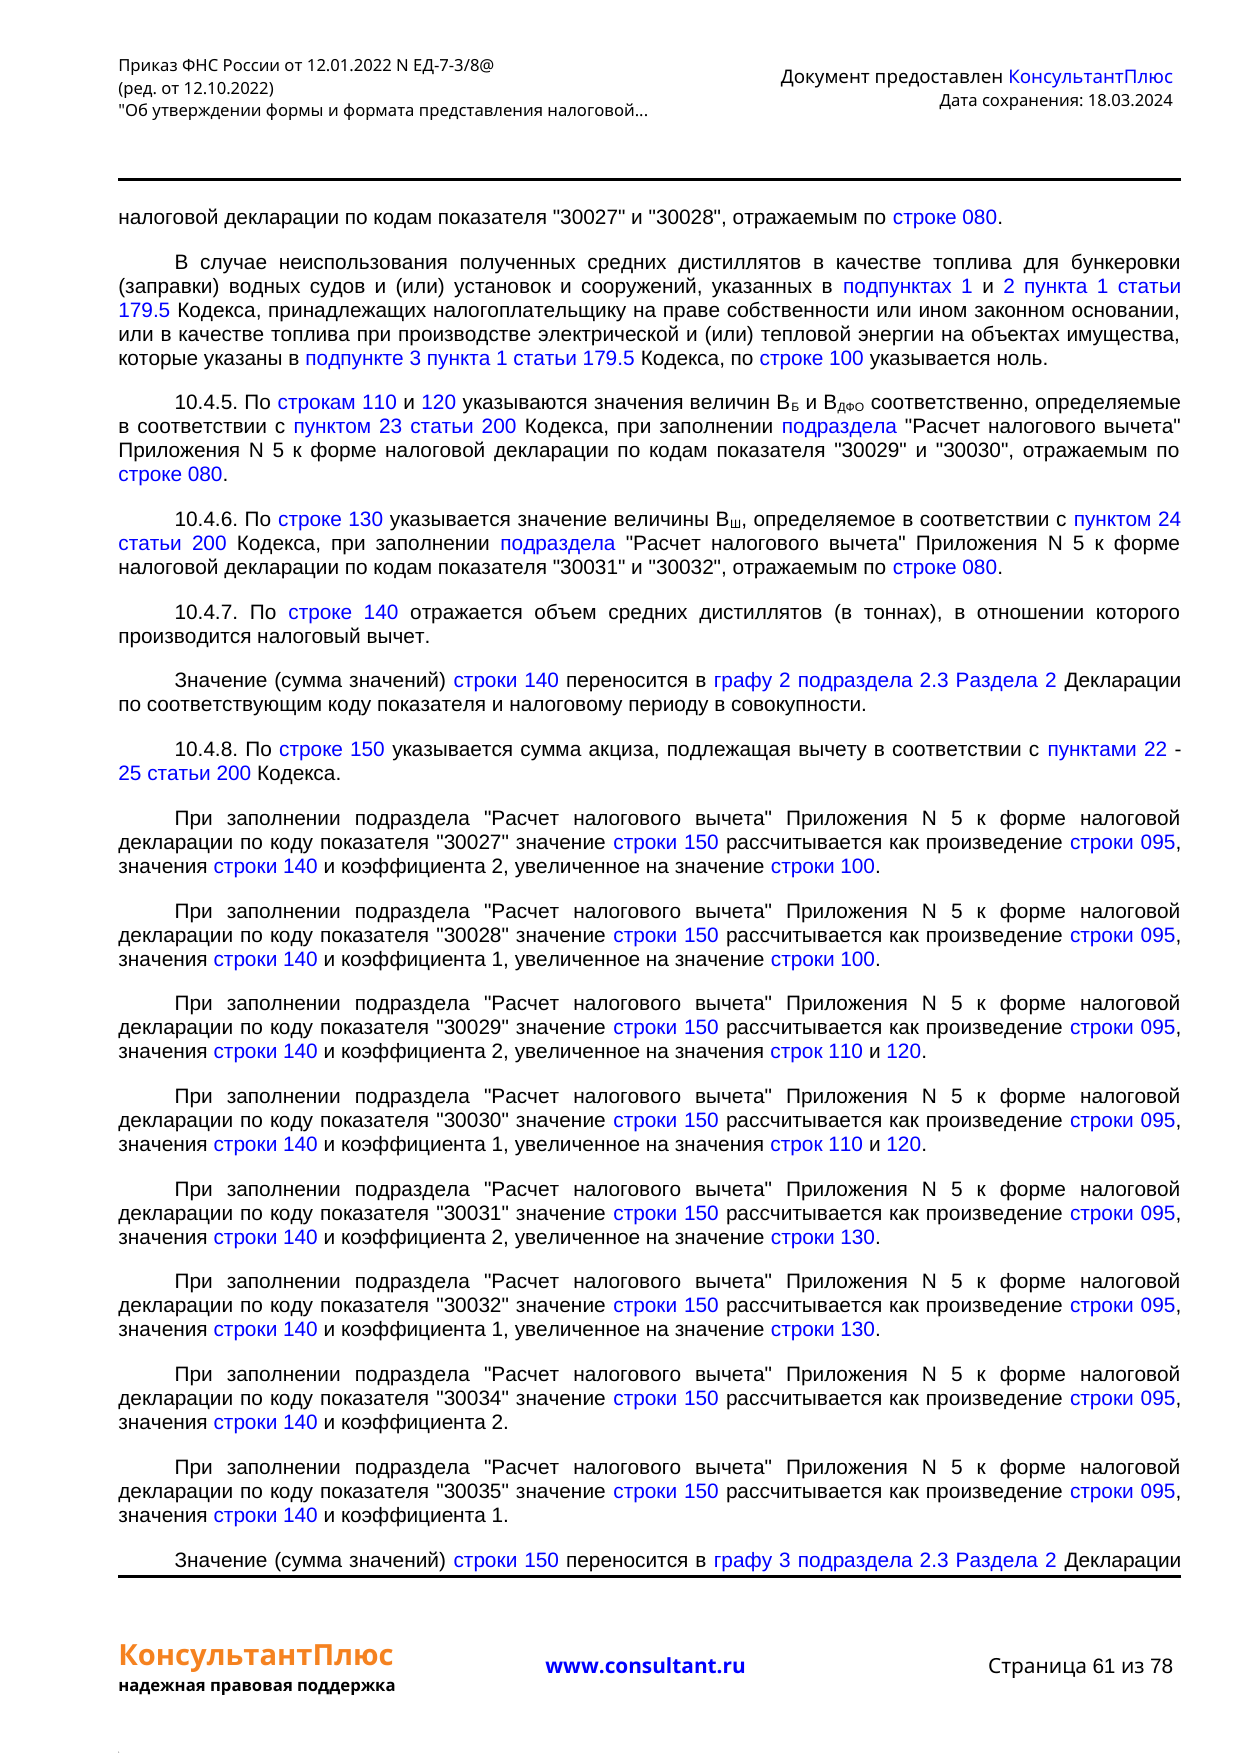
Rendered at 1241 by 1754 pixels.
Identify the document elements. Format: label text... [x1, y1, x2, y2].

text При заполнении подраздела "Расчет налогового вычета" Приложения N 5 к форме налоговой декларации по коду показателя "30034" значение строки 150 рассчитывается как произведение строки 095, значения строки 140 и коэффициента 2. [118, 1362, 1181, 1434]
text 10.4.8. По строке 150 указывается сумма акциза, подлежащая вычету в соответствии с пунктами 22 - 25 статьи 200 Кодекса. [118, 737, 1181, 785]
text При заполнении подраздела "Расчет налогового вычета" Приложения N 5 к форме налоговой декларации по коду показателя "30032" значение строки 150 рассчитывается как произведение строки 095, значения строки 140 и коэффициента 1, увеличенное на значение строки 130. [118, 1269, 1181, 1341]
text 10.4.6. По строке 130 указывается значение величины ВШ, определяемое в соответствии с пунктом 24 статьи 200 Кодекса, при заполнении подраздела "Расчет налогового вычета" Приложения N 5 к форме налоговой декларации по кодам показателя "30031" и "30032", отражаемым по строке 080. [118, 507, 1181, 579]
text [118, 1547, 1181, 1571]
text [118, 205, 1181, 229]
text При заполнении подраздела "Расчет налогового вычета" Приложения N 5 к форме налоговой декларации по коду показателя "30028" значение строки 150 рассчитывается как произведение строки 095, значения строки 140 и коэффициента 1, увеличенное на значение строки 100. [118, 898, 1181, 970]
text В случае неиспользования полученных средних дистиллятов в качестве топлива для бункеровки (заправки) водных судов и (или) установок и сооружений, указанных в подпунктах 1 и 2 пункта 1 статьи 179.5 Кодекса, принадлежащих налогоплательщику на праве собственности или ином законном основании, или в качестве топлива при производстве электрической и (или) тепловой энергии на объектах имущества, которые указаны в подпункте 3 пункта 1 статьи 179.5 Кодекса, по строке 100 указывается ноль. [118, 249, 1181, 369]
text При заполнении подраздела "Расчет налогового вычета" Приложения N 5 к форме налоговой декларации по коду показателя "30031" значение строки 150 рассчитывается как произведение строки 095, значения строки 140 и коэффициента 2, увеличенное на значение строки 130. [118, 1177, 1181, 1248]
text При заполнении подраздела "Расчет налогового вычета" Приложения N 5 к форме налоговой декларации по коду показателя "30035" значение строки 150 рассчитывается как произведение строки 095, значения строки 140 и коэффициента 1. [118, 1455, 1181, 1527]
text 10.4.5. По строкам 110 и 120 указываются значения величин ВБ и ВДФО соответственно, определяемые в соответствии с пунктом 23 статьи 200 Кодекса, при заполнении подраздела "Расчет налогового вычета" Приложения N 5 к форме налоговой декларации по кодам показателя "30029" и "30030", отражаемым по строке 080. [118, 390, 1181, 486]
text При заполнении подраздела "Расчет налогового вычета" Приложения N 5 к форме налоговой декларации по коду показателя "30030" значение строки 150 рассчитывается как произведение строки 095, значения строки 140 и коэффициента 1, увеличенное на значения строк 110 и 120. [118, 1084, 1181, 1156]
text При заполнении подраздела "Расчет налогового вычета" Приложения N 5 к форме налоговой декларации по коду показателя "30027" значение строки 150 рассчитывается как произведение строки 095, значения строки 140 и коэффициента 2, увеличенное на значение строки 100. [118, 806, 1181, 878]
text 10.4.7. По строке 140 отражается объем средних дистиллятов (в тоннах), в отношении которого производится налоговый вычет. [118, 599, 1181, 647]
text При заполнении подраздела "Расчет налогового вычета" Приложения N 5 к форме налоговой декларации по коду показателя "30029" значение строки 150 рассчитывается как произведение строки 095, значения строки 140 и коэффициента 2, увеличенное на значения строк 110 и 120. [118, 991, 1181, 1063]
text Значение (сумма значений) строки 140 переносится в графу 2 подраздела 2.3 Раздела 2 Декларации по соответствующим коду показателя и налоговому периоду в совокупности. [118, 668, 1181, 716]
